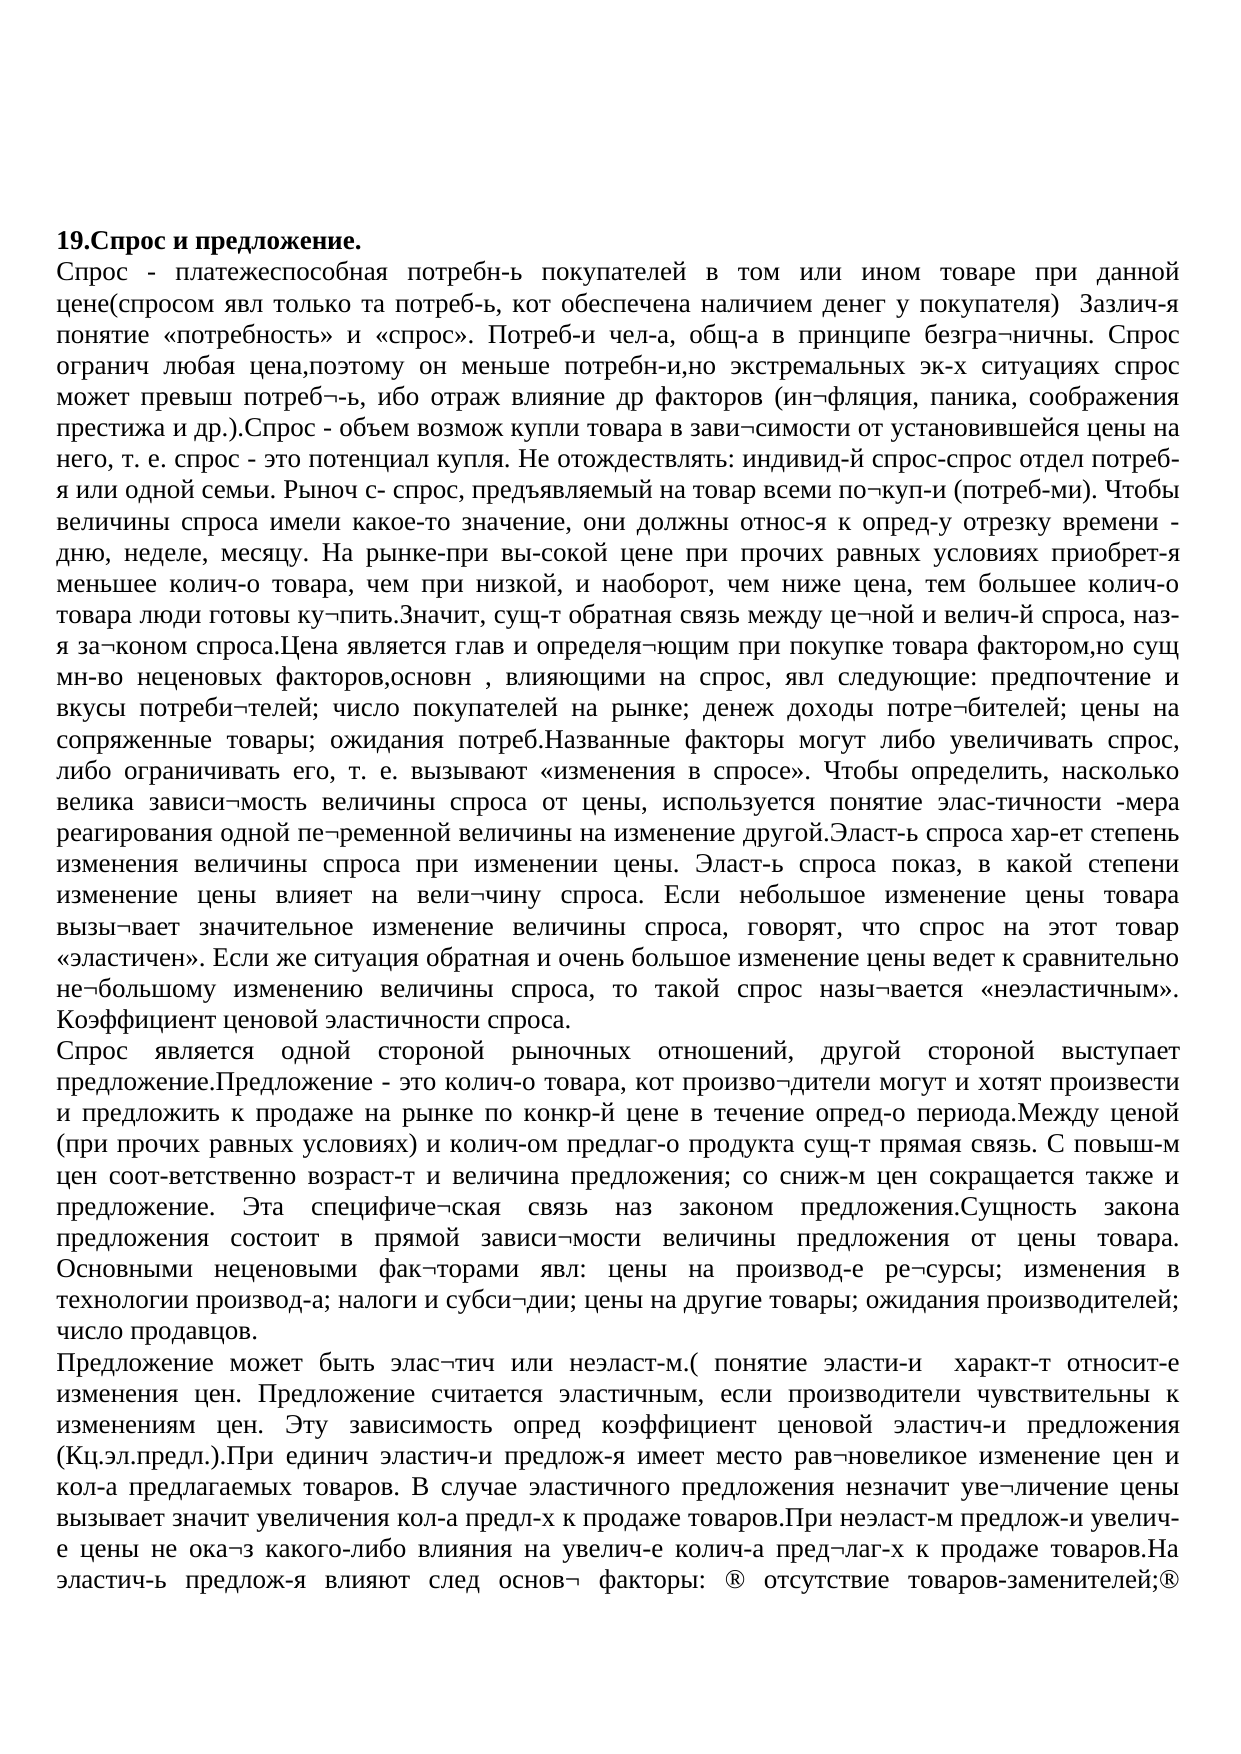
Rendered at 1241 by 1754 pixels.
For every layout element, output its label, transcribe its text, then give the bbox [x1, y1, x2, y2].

text Спрос является одной стороной рыночных отношений, другой стороной выступает предложение.Предложение - это колич-о товара, кот произво¬дители могут и хотят произвести и предложить к продаже на рынке по конкр-й цене в течение опред-о периода.Между ценой (при прочих равных условиях) и колич-ом предлаг-о продукта сущ-т прямая связь. С повыш-м цен соот-ветственно возраст-т и величина предложения; со сниж-м цен сокращается также и предложение. Эта специфиче¬ская связь наз законом предложения.Сущность закона предложения состоит в прямой зависи¬мости величины предложения от цены товара. Основными неценовыми фак¬торами явл: цены на производ-е ре¬сурсы; изменения в технологии производ-а; налоги и субси¬дии; цены на другие товары; ожидания производителей; число продавцов. [56, 1034, 1181, 1346]
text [56, 1346, 1181, 1595]
text 19.Спрос и предложение. [56, 224, 1181, 256]
text Спрос - платежеспособная потребн-ь покупателей в том или ином товаре при данной цене(спросом явл только та потреб-ь, кот обеспечена наличием денег у покупателя) Зазлич-я понятие «потребность» и «спрос». Потреб-и чел-а, общ-а в принципе безгра¬ничны. Спрос огранич любая цена,поэтому он меньше потребн-и,но экстремальных эк-х ситуациях спрос может превыш потреб¬-ь, ибо отраж влияние др факторов (ин¬фляция, паника, соображения престижа и др.).Спрос - объем возмож купли товара в зави¬симости от установившейся цены на него, т. е. спрос - это потенциал купля. Не отождествлять: индивид-й спрос-спрос отдел потреб-я или одной семьи. Рыноч с- спрос, предъявляемый на товар всеми по¬куп-и (потреб-ми). Чтобы величины спроса имели какое-то значение, они должны относ-я к опред-у отрезку времени - дню, неделе, месяцу. На рынке-при вы-сокой цене при прочих равных условиях приобрет-я меньшее колич-о товара, чем при низкой, и наоборот, чем ниже цена, тем большее колич-о товара люди готовы ку¬пить.Значит, сущ-т обратная связь между це¬ной и велич-й спроса, наз-я за¬коном спроса.Цена является глав и определя¬ющим при покупке товара фактором,но сущ мн-во неценовых факторов,основн , влияющими на спрос, явл следующие: предпочтение и вкусы потреби¬телей; число покупателей на рынке; денеж доходы потре¬бителей; цены на сопряженные товары; ожидания потреб.Названные факторы могут либо увеличивать спрос, либо ограничивать его, т. е. вызывают «изменения в спросе». Чтобы определить, насколько велика зависи¬мость величины спроса от цены, используется понятие элас-тичности -мера реагирования одной пе¬ременной величины на изменение другой.Эласт-ь спроса хар-ет степень изменения величины спроса при изменении цены. Эласт-ь спроса показ, в какой степени изменение цены влияет на вели¬чину спроса. Если небольшое изменение цены товара вызы¬вает значительное изменение величины спроса, говорят, что спрос на этот товар «эластичен». Если же ситуация обратная и очень большое изменение цены ведет к сравнительно не¬большому изменению величины спроса, то такой спрос назы¬вается «неэластичным». Коэффициент ценовой эластичности спроса. [56, 256, 1181, 1034]
